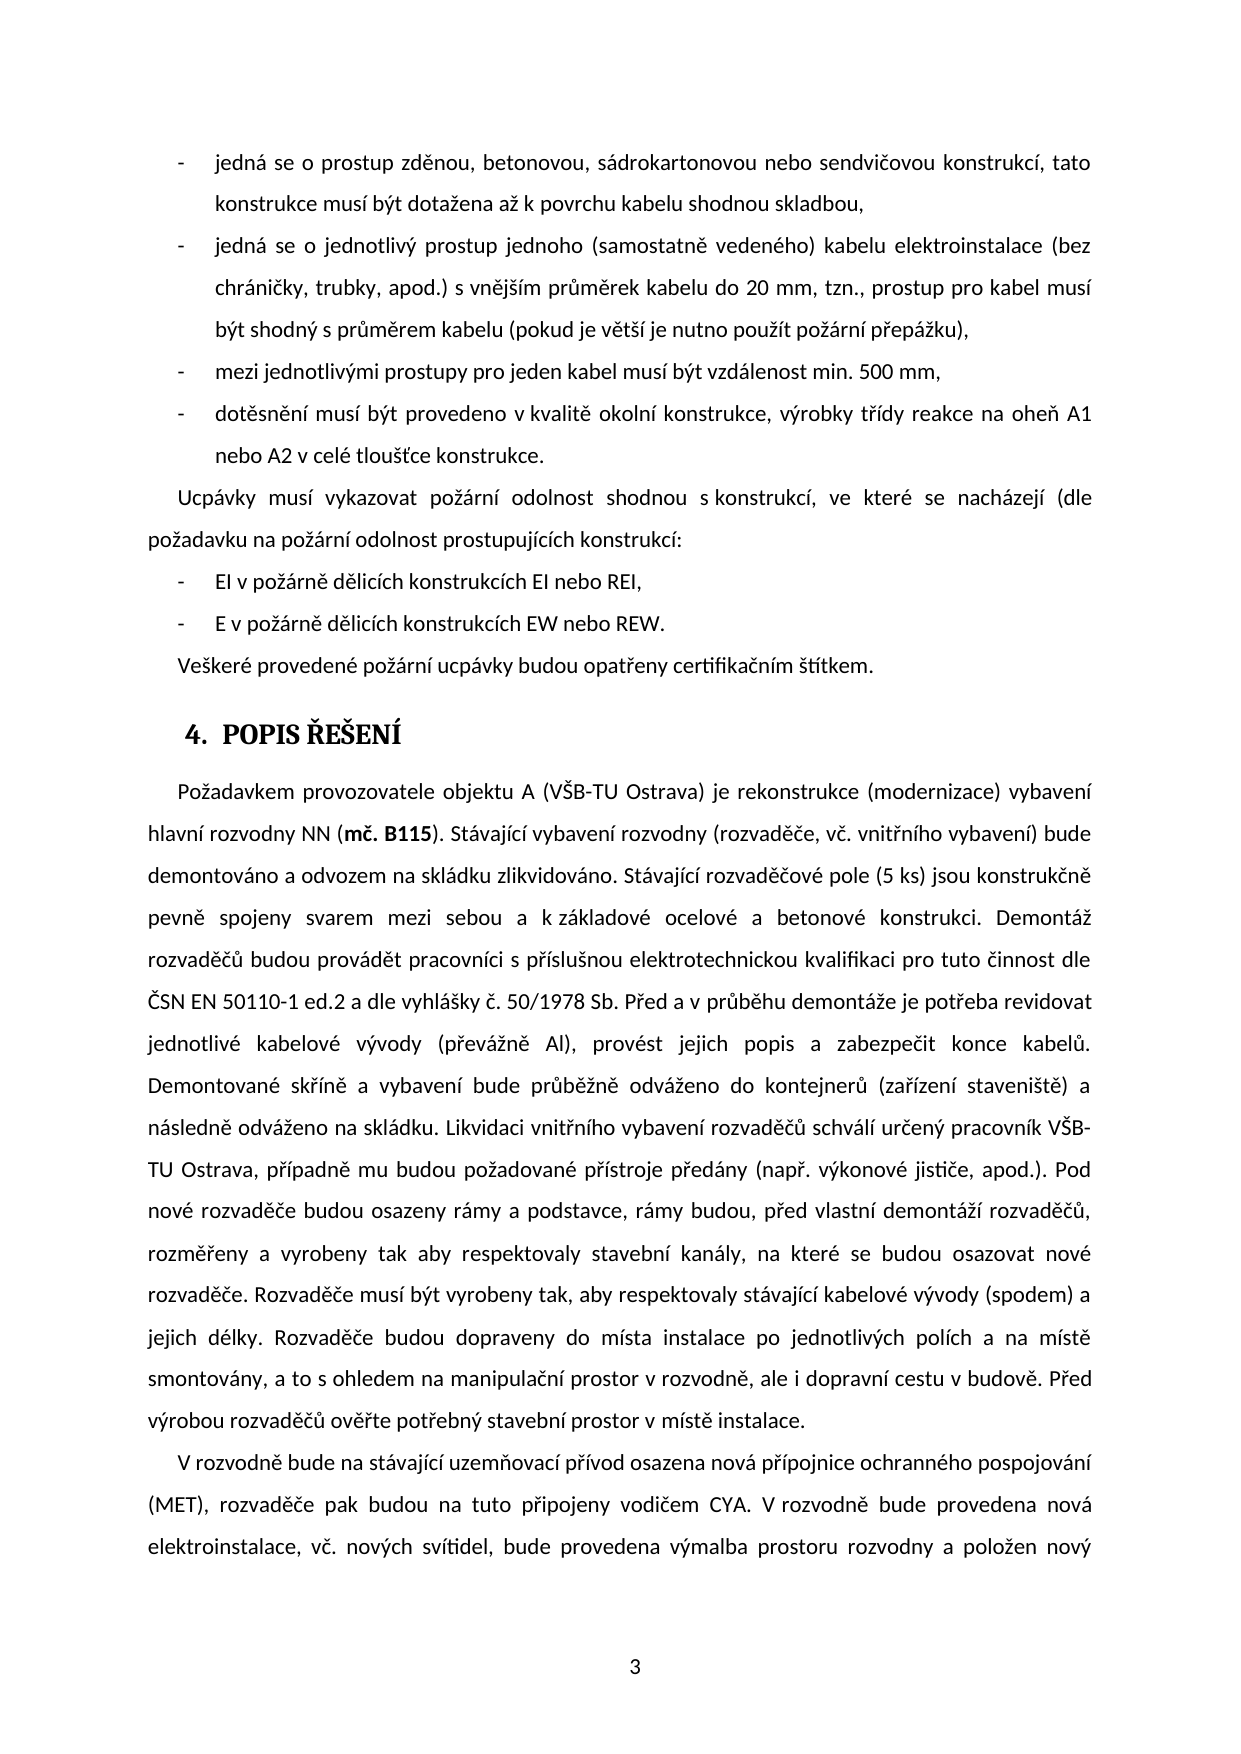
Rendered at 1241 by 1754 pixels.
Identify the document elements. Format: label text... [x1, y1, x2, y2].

text Veškeré provedené požární ucpávky budou opatřeny certifikačním štítkem. [148, 651, 1093, 679]
list mezi jednotlivými prostupy pro jeden kabel musí být vzdálenost min. 500 mm, [177, 357, 1093, 386]
list EI v požárně dělicích konstrukcích EI nebo REI, [177, 567, 1093, 595]
list dotěsnění musí být provedeno v kvalitě okolní konstrukce, výrobky třídy reakce na oheň A1 nebo A2 v celé tloušťce konstrukce. [177, 399, 1093, 469]
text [148, 1448, 1093, 1561]
list E v požárně dělicích konstrukcích EW nebo REW. [177, 609, 1093, 637]
list jedná se o prostup zděnou, betonovou, sádrokartonovou nebo sendvičovou konstrukcí, tato konstrukce musí být dotažena až k povrchu kabelu shodnou skladbou, [177, 148, 1093, 218]
text Ucpávky musí vykazovat požární odolnost shodnou s konstrukcí, ve které se nacházejí (dle požadavku na požární odolnost prostupujících konstrukcí: [148, 483, 1093, 553]
subtitle POPIS ŘEŠENÍ [185, 718, 1093, 752]
text Požadavkem provozovatele objektu A (VŠB-TU Ostrava) je rekonstrukce (modernizace) vybavení hlavní rozvodny NN (mč. B115). Stávající vybavení rozvodny (rozvaděče, vč. vnitřního vybavení) bude demontováno a odvozem na skládku zlikvidováno. Stávající rozvaděčové pole (5 ks) jsou konstrukčně pevně spojeny svarem mezi sebou a k základové ocelové a betonové konstrukci. Demontáž rozvaděčů budou provádět pracovníci s příslušnou elektrotechnickou kvalifikaci pro tuto činnost dle ČSN EN 50110-1 ed.2 a dle vyhlášky č. 50/1978 Sb. Před a v průběhu demontáže je potřeba revidovat jednotlivé kabelové vývody (převážně Al), provést jejich popis a zabezpečit konce kabelů. Demontované skříně a vybavení bude průběžně odváženo do kontejnerů (zařízení staveniště) a následně odváženo na skládku. Likvidaci vnitřního vybavení rozvaděčů schválí určený pracovník VŠB-TU Ostrava, případně mu budou požadované přístroje předány (např. výkonové jističe, apod.). Pod nové rozvaděče budou osazeny rámy a podstavce, rámy budou, před vlastní demontáží rozvaděčů, rozměřeny a vyrobeny tak aby respektovaly stavební kanály, na které se budou osazovat nové rozvaděče. Rozvaděče musí být vyrobeny tak, aby respektovaly stávající kabelové vývody (spodem) a jejich délky. Rozvaděče budou dopraveny do místa instalace po jednotlivých polích a na místě smontovány, a to s ohledem na manipulační prostor v rozvodně, ale i dopravní cestu v budově. Před výrobou rozvaděčů ověřte potřebný stavební prostor v místě instalace. [148, 777, 1093, 1434]
list jedná se o jednotlivý prostup jednoho (samostatně vedeného) kabelu elektroinstalace (bez chráničky, trubky, apod.) s vnějším průměrek kabelu do 20 mm, tzn., prostup pro kabel musí být shodný s průměrem kabelu (pokud je větší je nutno použít požární přepážku), [177, 232, 1093, 343]
